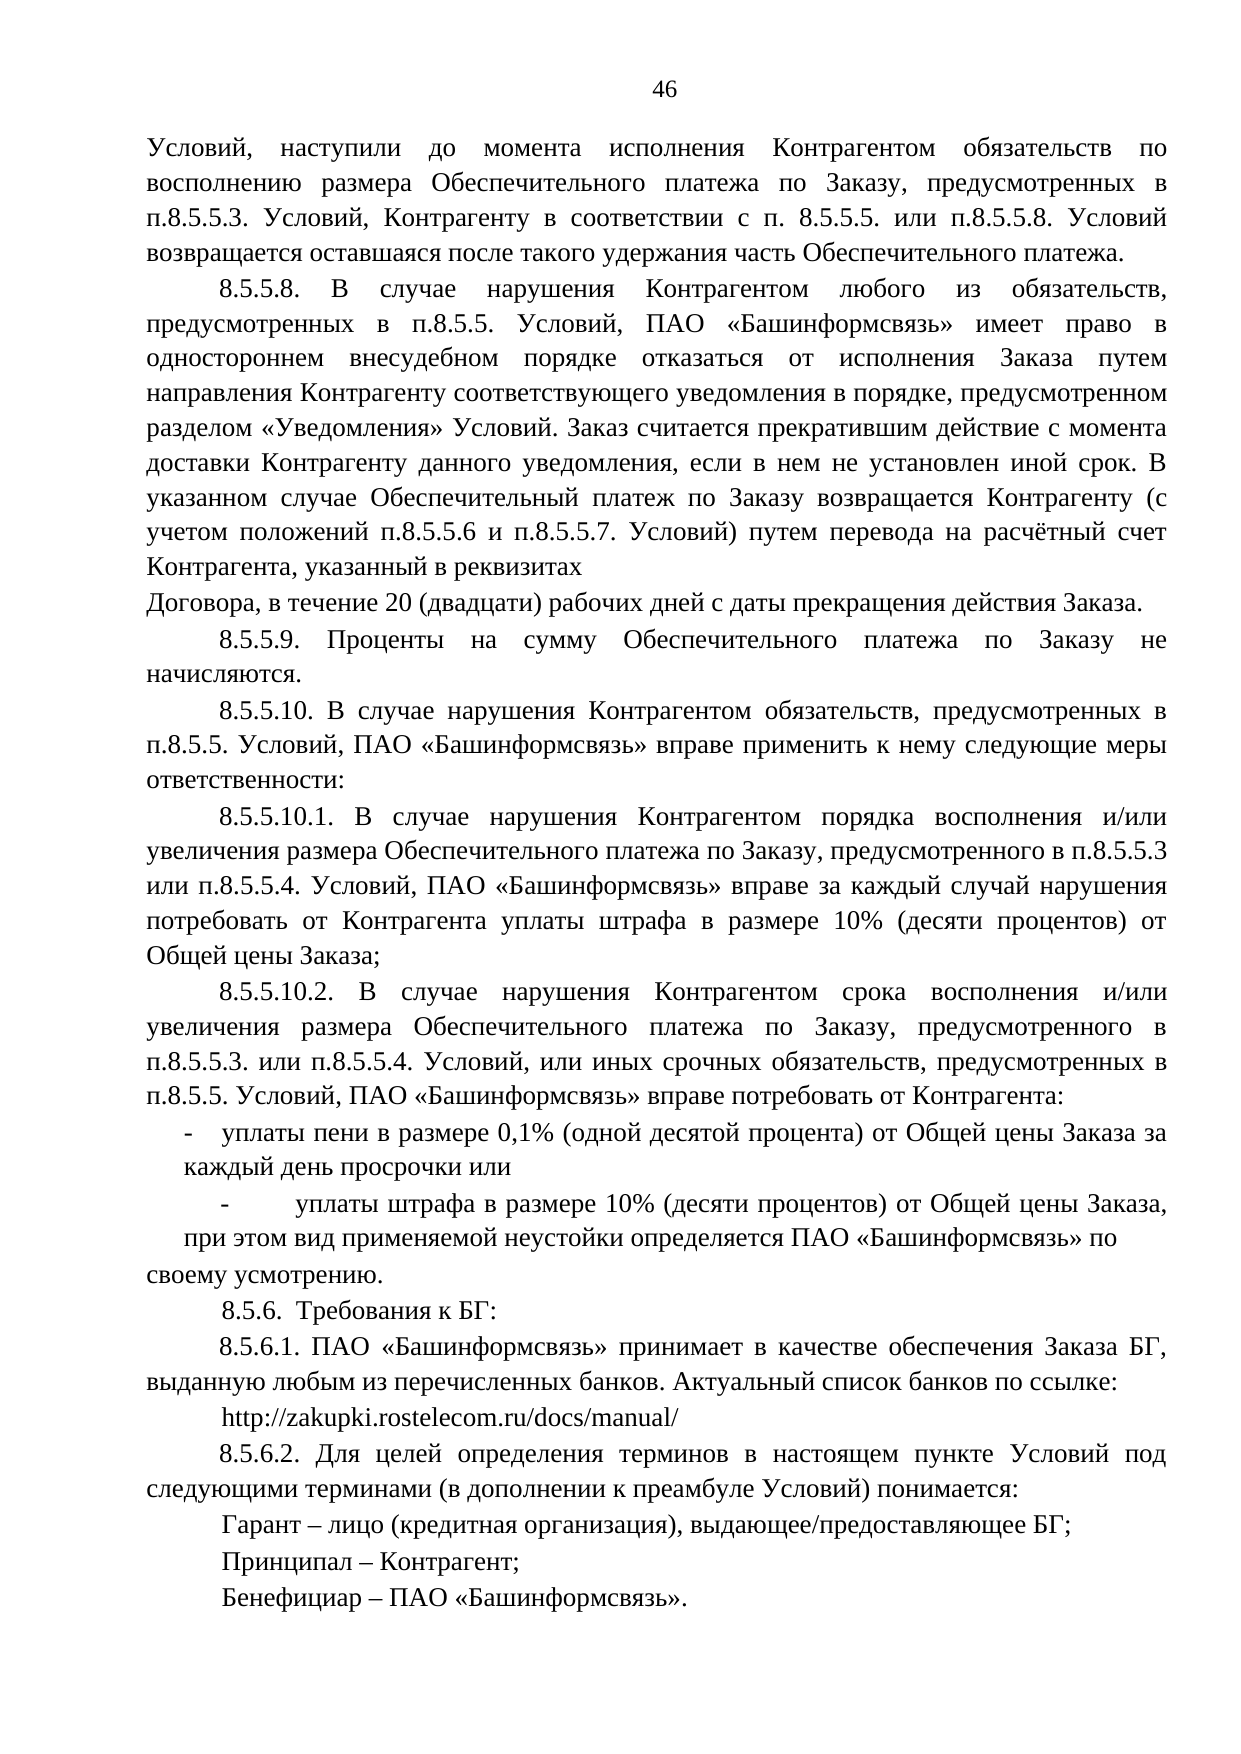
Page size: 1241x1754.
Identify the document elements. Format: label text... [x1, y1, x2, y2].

text 8.5.5.9. Проценты на сумму Обеспечительного платежа по Заказу не начисляются. [146, 623, 1168, 689]
text 8.5.5.8. В случае нарушения Контрагентом любого из обязательств, предусмотренных в п.8.5.5. Условий, ПАО «Башинформсвязь» имеет право в одностороннем внесудебном порядке отказаться от исполнения Заказа путем направления Контрагенту соответствующего уведомления в порядке, предусмотренном разделом «Уведомления» Условий. Заказ считается прекратившим действие с момента доставки Контрагенту данного уведомления, если в нем не установлен иной срок. В указанном случае Обеспечительный платеж по Заказу возвращается Контрагенту (с учетом положений п.8.5.5.6 и п.8.5.5.7. Условий) путем перевода на расчётный счет Контрагента, указанный в реквизитах [146, 272, 1168, 581]
text 8.5.5.10. В случае нарушения Контрагентом обязательств, предусмотренных в п.8.5.5. Условий, ПАО «Башинформсвязь» вправе применить к нему следующие меры ответственности: [146, 694, 1168, 794]
list уплаты пени в размере 0,1% (одной десятой процента) от Общей цены Заказа за каждый день просрочки или [184, 1116, 1168, 1182]
text http://zakupki.rostelecom.ru/docs/manual/ [221, 1401, 1168, 1432]
text 8.5.6.1. ПАО «Башинформсвязь» принимает в качестве обеспечения Заказа БГ, выданную любым из перечисленных банков. Актуальный список банков по ссылке: [146, 1330, 1168, 1396]
text Гарант – лицо (кредитная организация), выдающее/предоставляющее БГ; [221, 1509, 1168, 1540]
text Договора, в течение 20 (двадцати) рабочих дней с даты прекращения действия Заказа. [146, 587, 1168, 618]
text 8.5.6. Требования к БГ: [221, 1294, 1168, 1325]
text своему усмотрению. [146, 1258, 1168, 1289]
text Бенефициар – ПАО «Башинформсвязь». [221, 1581, 1168, 1612]
text 8.5.5.10.2. В случае нарушения Контрагентом срока восполнения и/или увеличения размера Обеспечительного платежа по Заказу, предусмотренного в п.8.5.5.3. или п.8.5.5.4. Условий, или иных срочных обязательств, предусмотренных в п.8.5.5. Условий, ПАО «Башинформсвязь» вправе потребовать от Контрагента: [146, 975, 1168, 1111]
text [146, 131, 1168, 267]
text Принципал – Контрагент; [221, 1545, 1168, 1576]
text 8.5.6.2. Для целей определения терминов в настоящем пункте Условий под следующими терминами (в дополнении к преамбуле Условий) понимается: [146, 1438, 1168, 1503]
text 8.5.5.10.1. В случае нарушения Контрагентом порядка восполнения и/или увеличения размера Обеспечительного платежа по Заказу, предусмотренного в п.8.5.5.3 или п.8.5.5.4. Условий, ПАО «Башинформсвязь» вправе за каждый случай нарушения потребовать от Контрагента уплаты штрафа в размере 10% (десяти процентов) от Общей цены Заказа; [146, 800, 1168, 970]
list уплаты штрафа в размере 10% (десяти процентов) от Общей цены Заказа, при этом вид применяемой неустойки определяется ПАО «Башинформсвязь» по [184, 1187, 1168, 1253]
